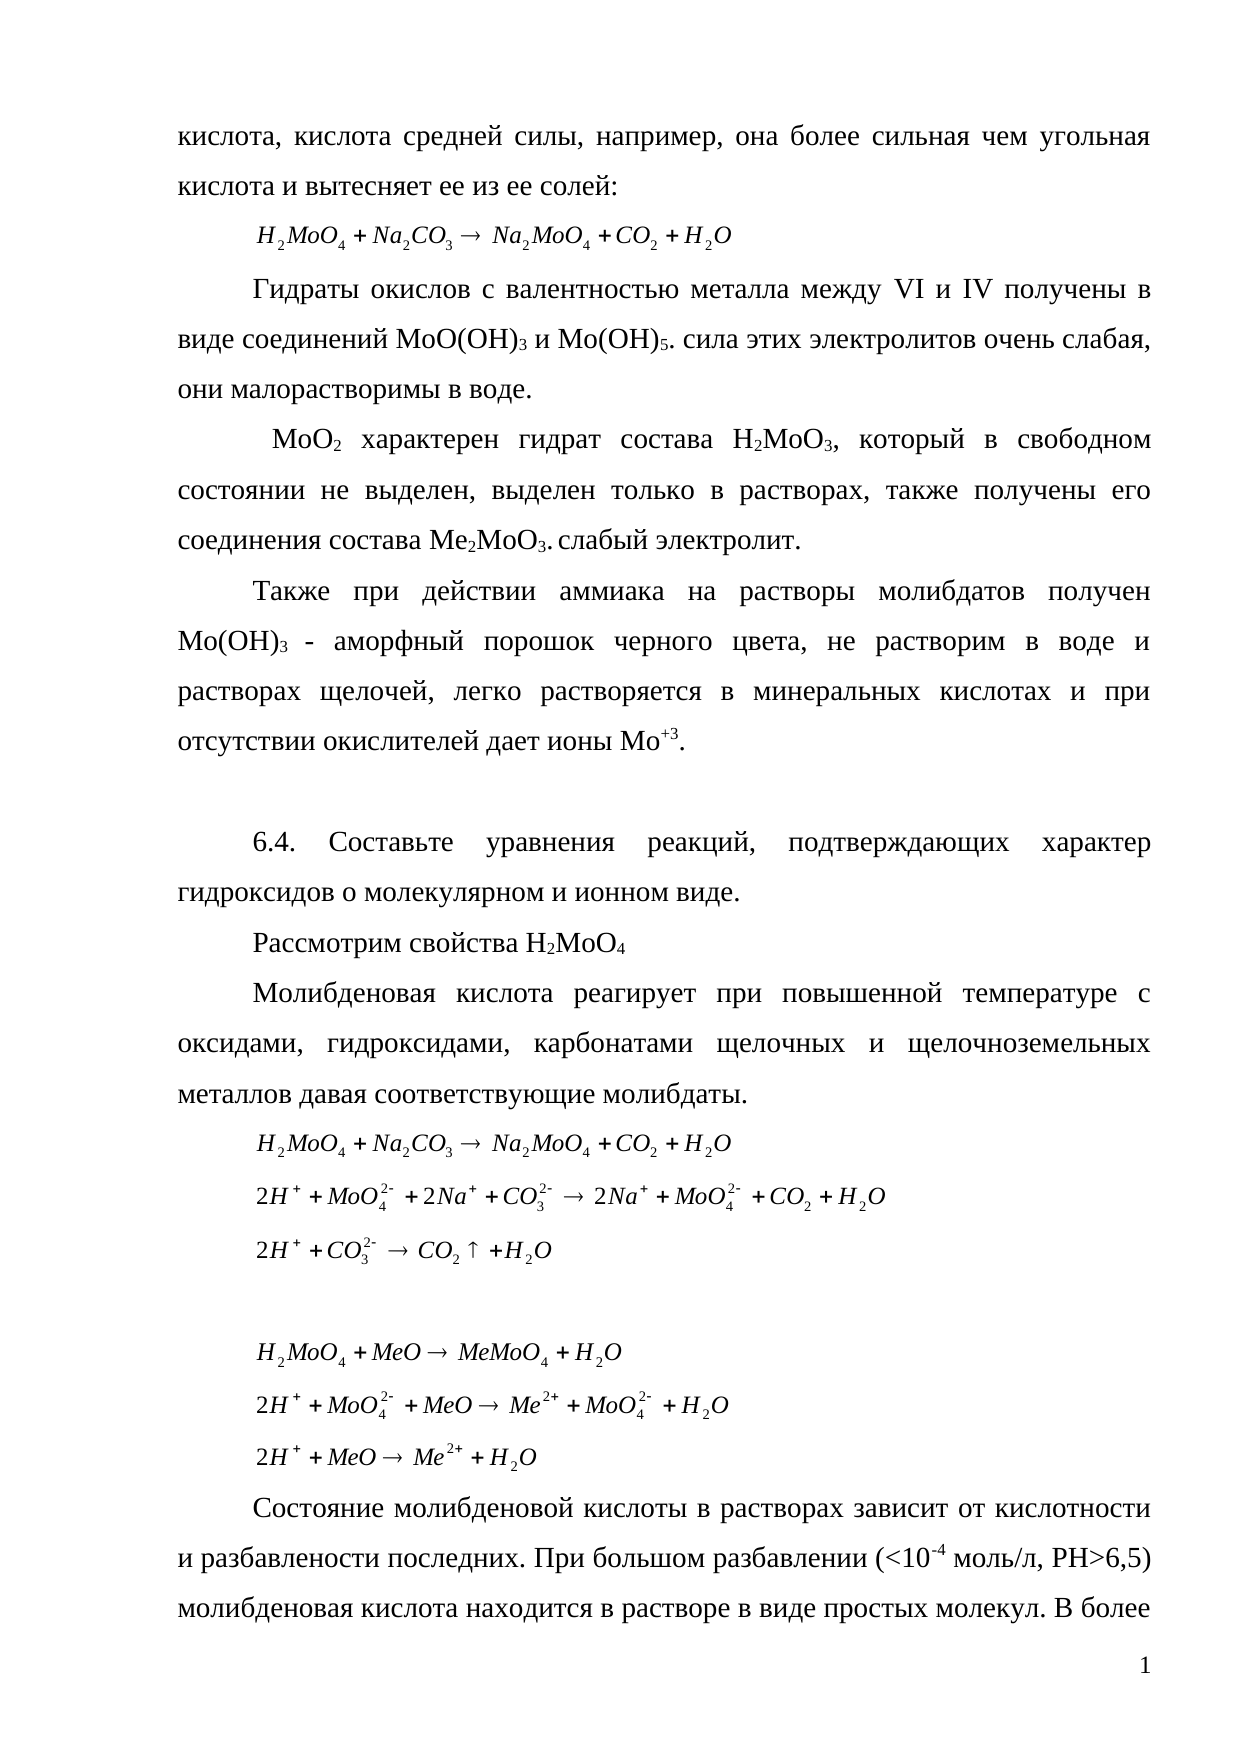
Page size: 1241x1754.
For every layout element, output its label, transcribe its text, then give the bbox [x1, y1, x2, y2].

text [177, 118, 1152, 202]
text Рассмотрим свойства Н2МоО4 [177, 925, 1152, 958]
text Гидраты окислов с валентностью металла между VI и IV получены в виде соединений МоО(ОН)3 и Мо(ОН)5. сила этих электролитов очень слабая, они малорастворимы в воде. [177, 271, 1152, 405]
text 6.4. Составьте уравнения реакций, подтверждающих характер гидроксидов о молекулярном и ионном виде. [177, 824, 1152, 908]
text МоО2 характерен гидрат состава Н2МоО3, который в свободном состоянии не выделен, выделен только в растворах, также получены его соединения состава Ме2МоО3. слабый электролит. [177, 422, 1152, 556]
text Также при действии аммиака на растворы молибдатов получен Мо(ОН)3 - аморфный порошок черного цвета, не растворим в воде и растворах щелочей, легко растворяется в минеральных кислотах и при отсутствии окислителей дает ионы Мо+3. [177, 573, 1152, 757]
text Молибденовая кислота реагирует при повышенной температуре с оксидами, гидроксидами, карбонатами щелочных и щелочноземельных металлов давая соответствующие молибдаты. [177, 975, 1152, 1109]
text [177, 1490, 1152, 1624]
